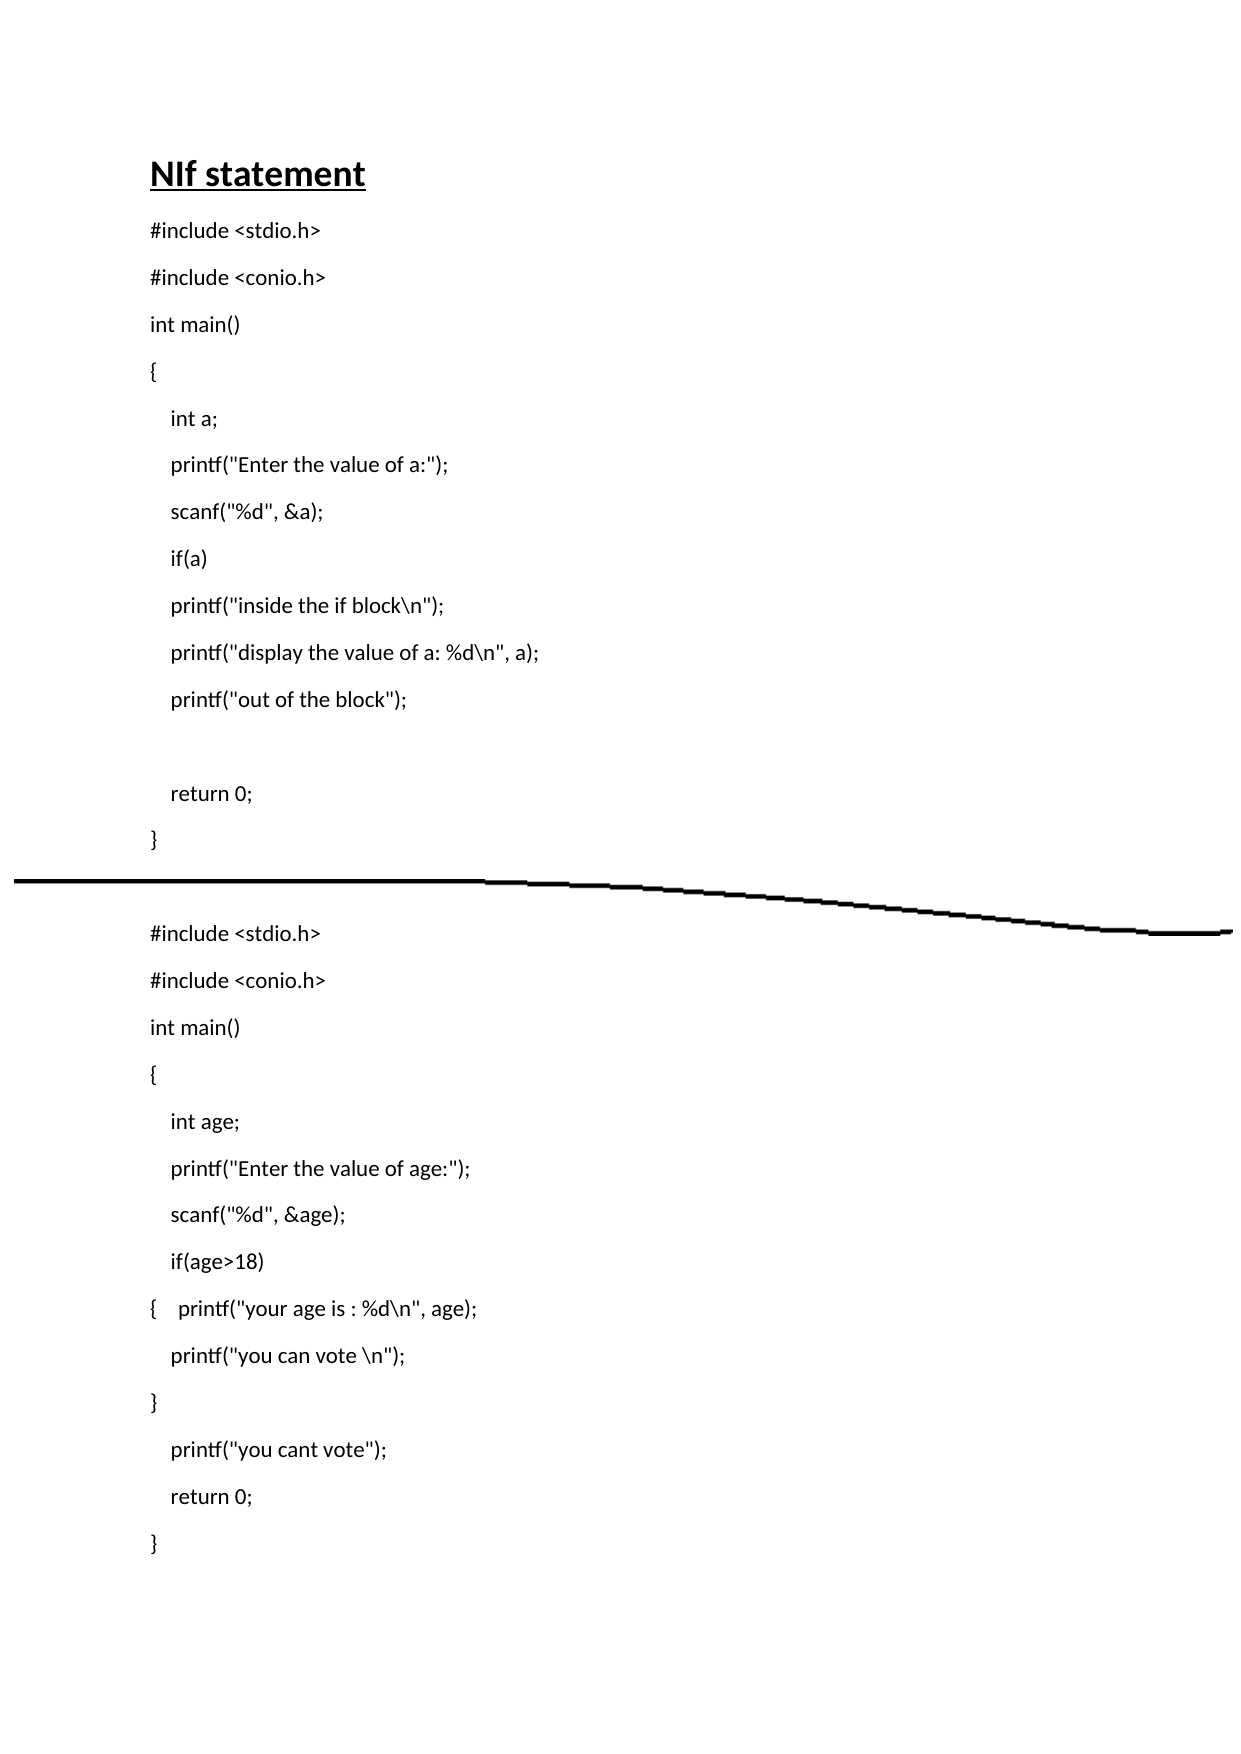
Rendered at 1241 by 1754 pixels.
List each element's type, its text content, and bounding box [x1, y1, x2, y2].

text printf("Enter the value of age:"); [150, 1154, 1090, 1182]
text printf("display the value of a: %d\n", a); [150, 638, 1090, 666]
text #include <stdio.h> [150, 216, 1090, 244]
text printf("inside the if block\n"); [150, 591, 1090, 619]
text int main() [150, 1013, 1090, 1041]
text #include <conio.h> [150, 966, 1090, 994]
text { [150, 1060, 1090, 1088]
text { [150, 357, 1090, 385]
text } [150, 1529, 1090, 1557]
text } [150, 1388, 1090, 1416]
text if(a) [150, 544, 1090, 572]
text int a; [150, 404, 1090, 432]
text int age; [150, 1107, 1090, 1135]
text return 0; [150, 1482, 1090, 1510]
text printf("you can vote \n"); [150, 1341, 1090, 1369]
text scanf("%d", &age); [150, 1201, 1090, 1228]
text int main() [150, 310, 1090, 338]
picture [14, 879, 1233, 936]
text NIf statement [150, 150, 1090, 196]
text scanf("%d", &a); [150, 497, 1090, 525]
text } [150, 826, 1090, 853]
text if(age>18) [150, 1247, 1090, 1275]
text printf("you cant vote"); [150, 1435, 1090, 1463]
text printf("out of the block"); [150, 685, 1090, 713]
text printf("Enter the value of a:"); [150, 451, 1090, 478]
text return 0; [150, 779, 1090, 807]
text #include <conio.h> [150, 263, 1090, 291]
text { printf("your age is : %d\n", age); [150, 1294, 1090, 1322]
